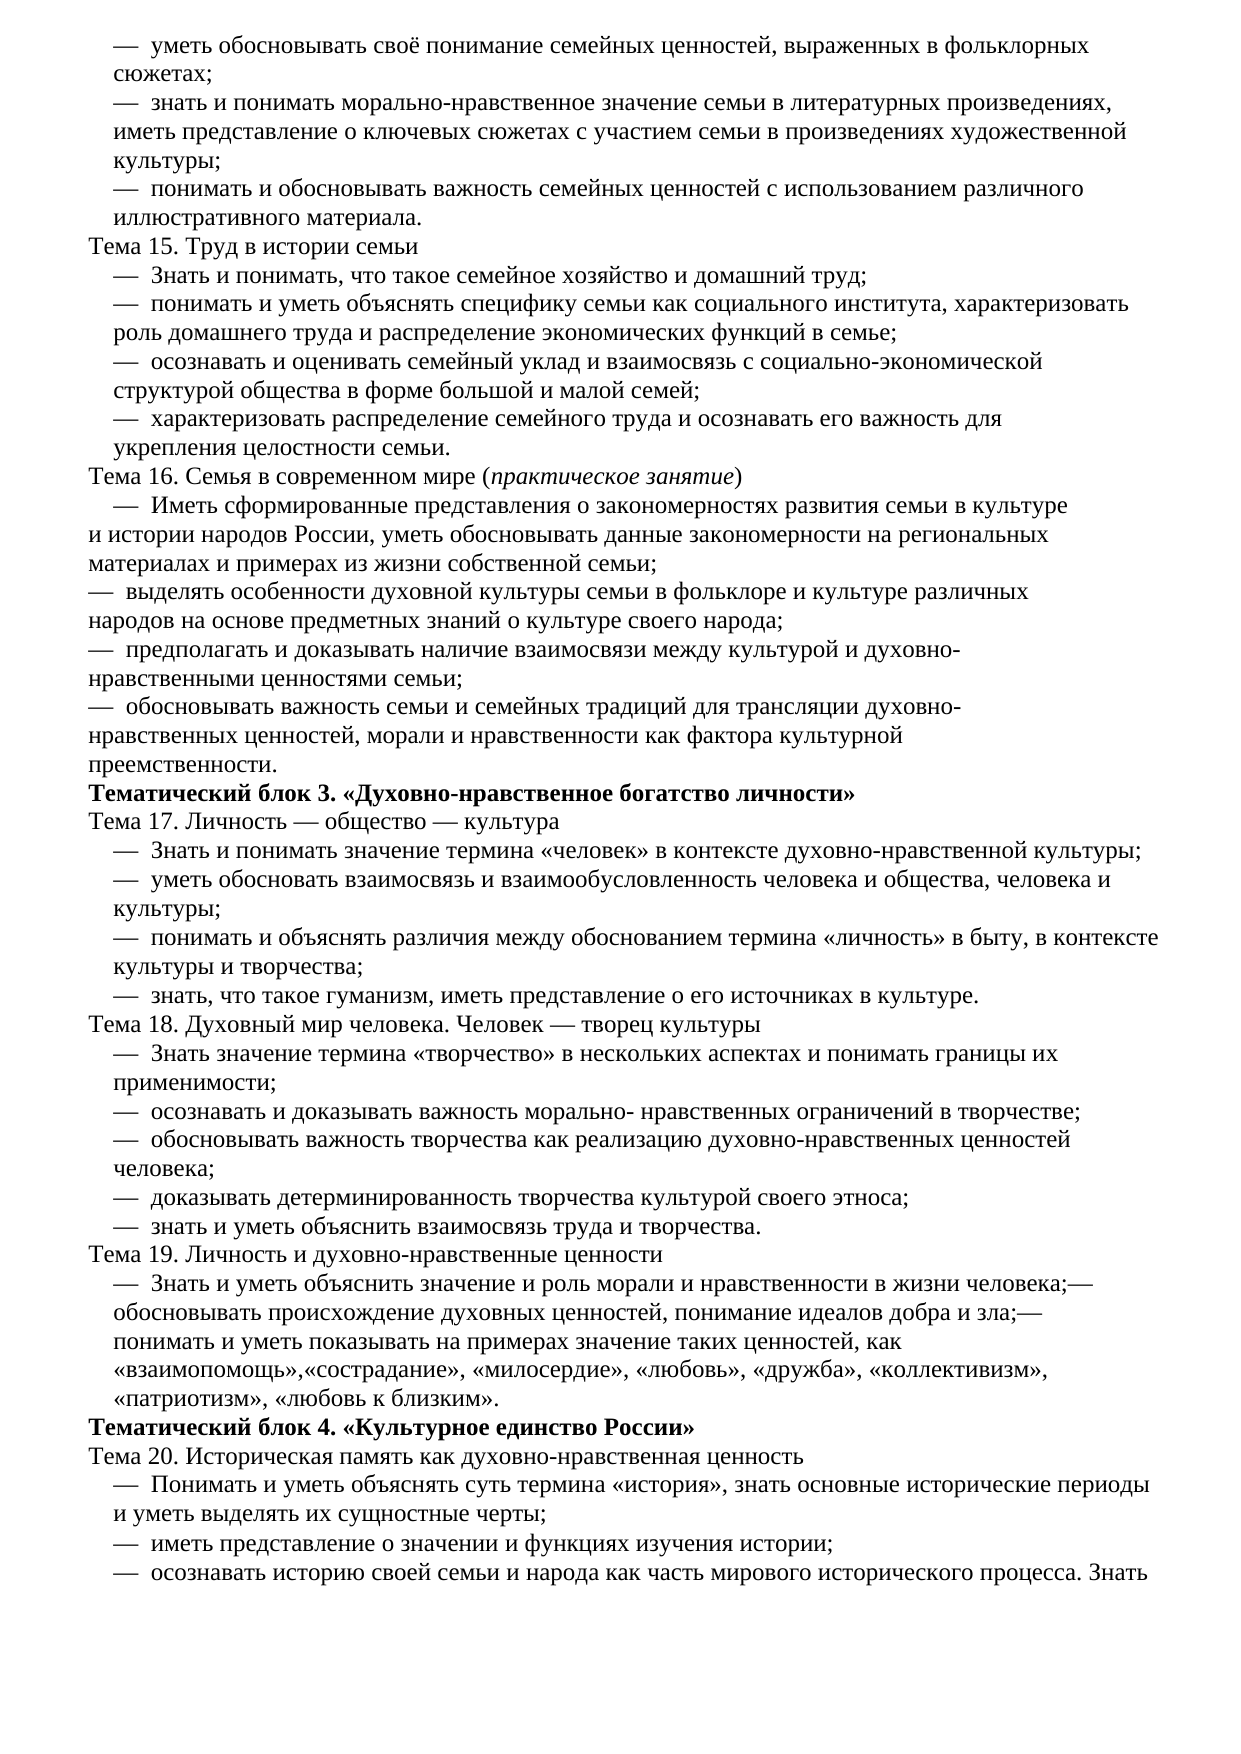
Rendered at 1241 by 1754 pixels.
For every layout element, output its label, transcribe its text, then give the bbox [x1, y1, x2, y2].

text Тематический блок 4. «Культурное единство России» Тема 20. Историческая память как духовно-нравственная ценность — Понимать и уметь объяснять суть термина «история», знать основные исторические периоды и уметь выделять их сущностные черты; — иметь представление о значении и функциях изучения истории; — осознавать историю своей семьи и народа как часть мирового исторического процесса. Знать [88, 1412, 1162, 1586]
text Тема 15. Труд в истории семьи — Знать и понимать, что такое семейное хозяйство и домашний труд; — понимать и уметь объяснять специфику семьи как социального института, характеризовать роль домашнего труда и распределение экономических функций в семье; — осознавать и оценивать семейный уклад и взаимосвязь с социально-экономической структурой общества в форме большой и малой семей; — характеризовать распределение семейного труда и осознавать его важность для укрепления целостности семьи. [88, 231, 1132, 461]
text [88, 30, 1132, 231]
text Тема 16. Семья в современном мире (практическое занятие) — Иметь сформированные представления о закономерностях развития семьи в культуре и истории народов России, уметь обосновывать данные закономерности на региональных материалах и примерах из жизни собственной семьи; — выделять особенности духовной культуры семьи в фольклоре и культуре различных народов на основе предметных знаний о культуре своего народа; — предполагать и доказывать наличие взаимосвязи между культурой и духовно-нравственными ценностями семьи; — обосновывать важность семьи и семейных традиций для трансляции духовно-нравственных ценностей, морали и нравственности как фактора культурной преемственности. [88, 461, 1087, 778]
text Тематический блок 3. «Духовно-нравственное богатство личности» Тема 17. Личность — общество — культура — Знать и понимать значение термина «человек» в контексте духовно-нравственной культуры; — уметь обосновать взаимосвязь и взаимообусловленность человека и общества, человека и культуры; — понимать и объяснять различия между обоснованием термина «личность» в быту, в контексте культуры и творчества; — знать, что такое гуманизм, иметь представление о его источниках в культуре. [88, 778, 1162, 1009]
text Тема 18. Духовный мир человека. Человек — творец культуры — Знать значение термина «творчество» в нескольких аспектах и понимать границы их применимости; — осознавать и доказывать важность морально- нравственных ограничений в творчестве;— обосновывать важность творчества как реализацию духовно-нравственных ценностей человека; — доказывать детерминированность творчества культурой своего этноса; — знать и уметь объяснить взаимосвязь труда и творчества. [88, 1009, 1087, 1239]
text Тема 19. Личность и духовно-нравственные ценности — Знать и уметь объяснить значение и роль морали и нравственности в жизни человека;— обосновывать происхождение духовных ценностей, понимание идеалов добра и зла;— понимать и уметь показывать на примерах значение таких ценностей, как «взаимопомощь»,«сострадание», «милосердие», «любовь», «дружба», «коллективизм», «патриотизм», «любовь к близким». [88, 1239, 1147, 1412]
